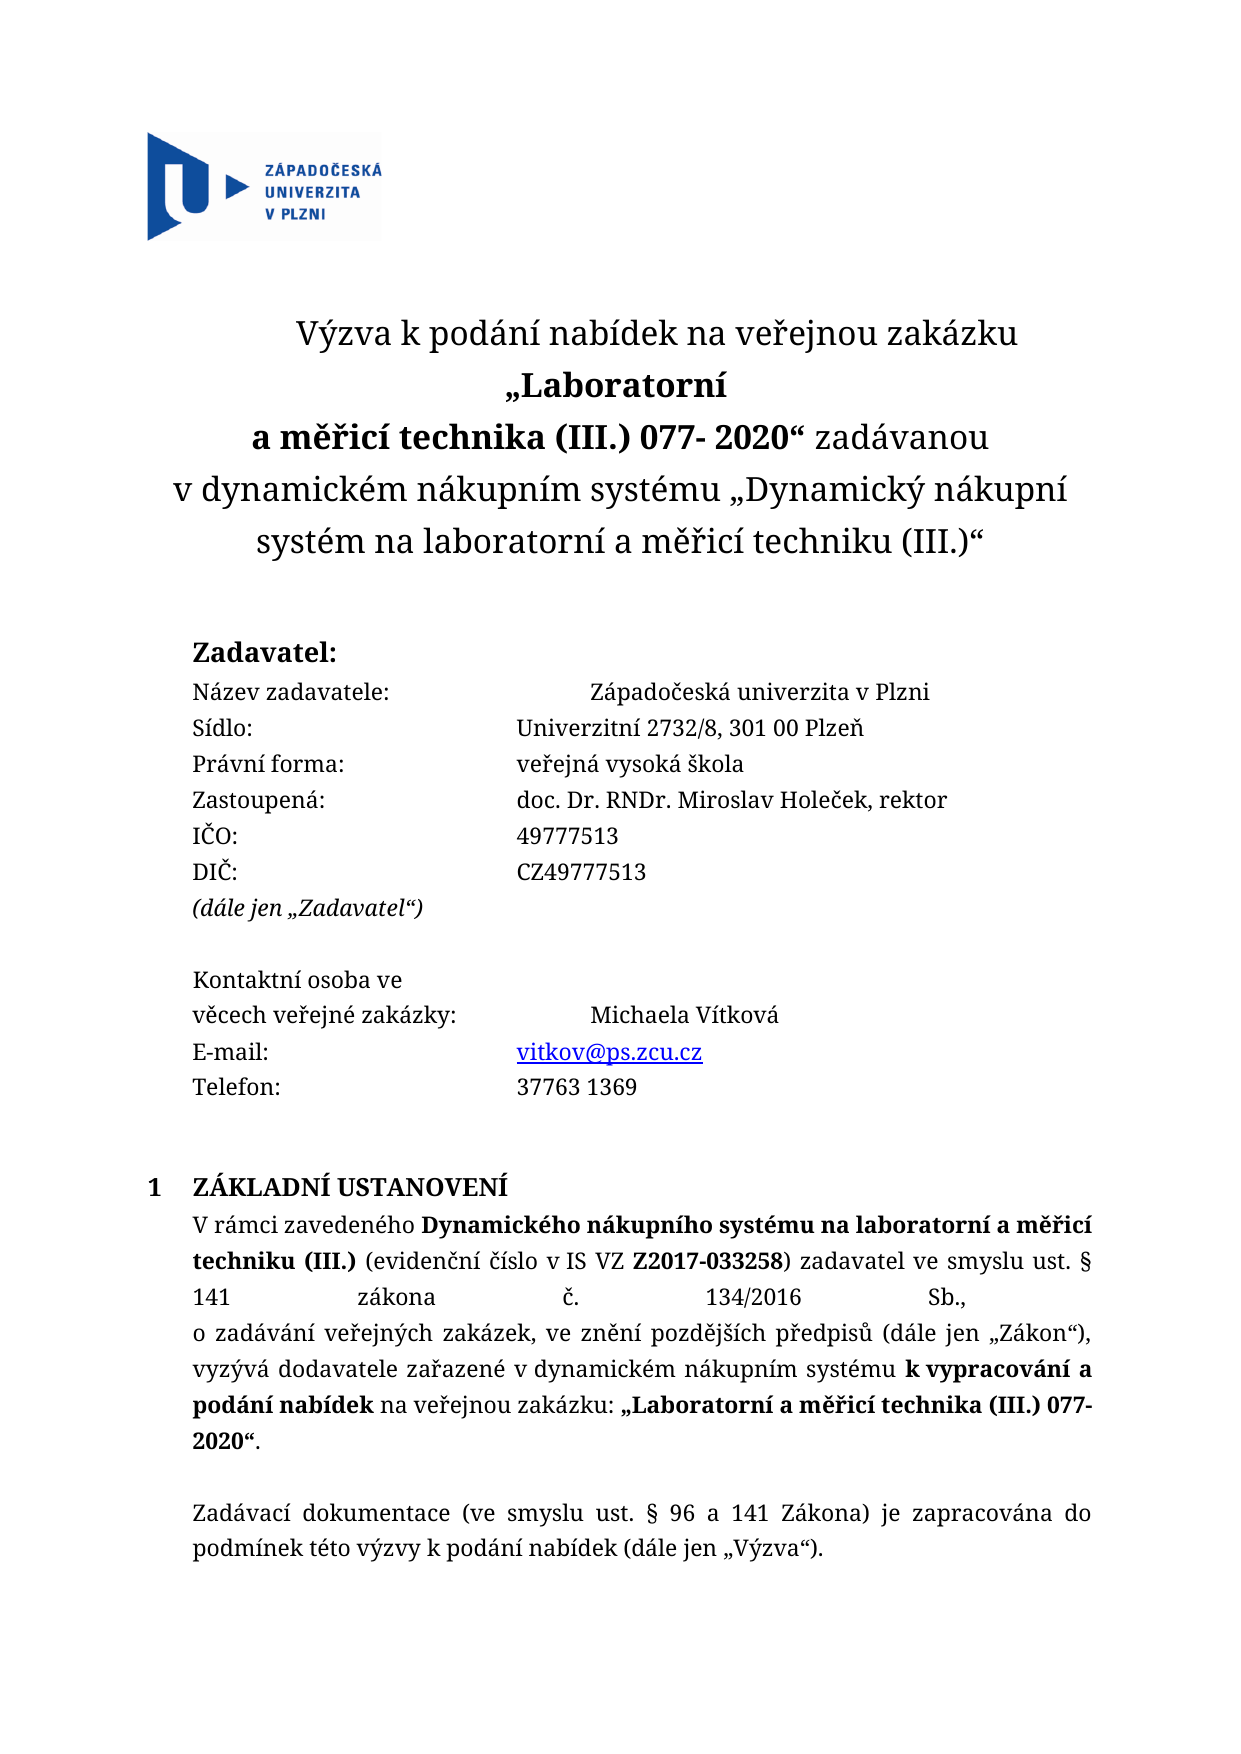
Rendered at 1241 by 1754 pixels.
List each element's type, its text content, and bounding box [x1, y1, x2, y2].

text Právní forma: veřejná vysoká škola [148, 748, 1093, 779]
text Sídlo: Univerzitní 2732/8, 301 00 Plzeň [148, 712, 1093, 743]
text Zadavatel: [192, 634, 1093, 671]
text Zastoupená: doc. Dr. RNDr. Miroslav Holeček, rektor [192, 784, 1093, 815]
text (dále jen „Zadavatel“) [148, 892, 1093, 923]
text DIČ: CZ49777513 [148, 856, 1093, 887]
text E-mail: vitkov@ps.zcu.cz [148, 1035, 1093, 1067]
text Název zadavatele: Západočeská univerzita v Plzni [148, 676, 1093, 707]
text IČO: 49777513 [148, 820, 1093, 851]
subtitle ZÁKLADNÍ USTANOVENÍ [148, 1170, 1093, 1204]
text V rámci zavedeného Dynamického nákupního systému na laboratorní a měřicí techniku (III.) (evidenční číslo v IS VZ Z2017-033258) zadavatel ve smyslu ust. § 141 zákona č. 134/2016 Sb., o zadávání veřejných zakázek, ve znění pozdějších předpisů (dále jen „Zákon“), vyzývá dodavatele zařazené v dynamickém nákupním systému k vypracování a podání nabídek na veřejnou zakázku: „Laboratorní a měřicí technika (III.) 077- 2020“. [192, 1209, 1093, 1456]
text Kontaktní osoba ve věcech veřejné zakázky: Michaela Vítková [192, 963, 1093, 1031]
text Zadávací dokumentace (ve smyslu ust. § 96 a 141 Zákona) je zapracována do podmínek této výzvy k podání nabídek (dále jen „Výzva“). [192, 1496, 1093, 1564]
text Telefon: 37763 1369 [148, 1071, 1093, 1103]
picture [147, 132, 382, 241]
text Výzva k podání nabídek na veřejnou zakázku „Laboratorní a měřicí technika (III.) 077- 2020“ zadávanou v dynamickém nákupním systému „Dynamický nákupní systém na laboratorní a měřicí techniku (III.)“ [148, 309, 1093, 564]
